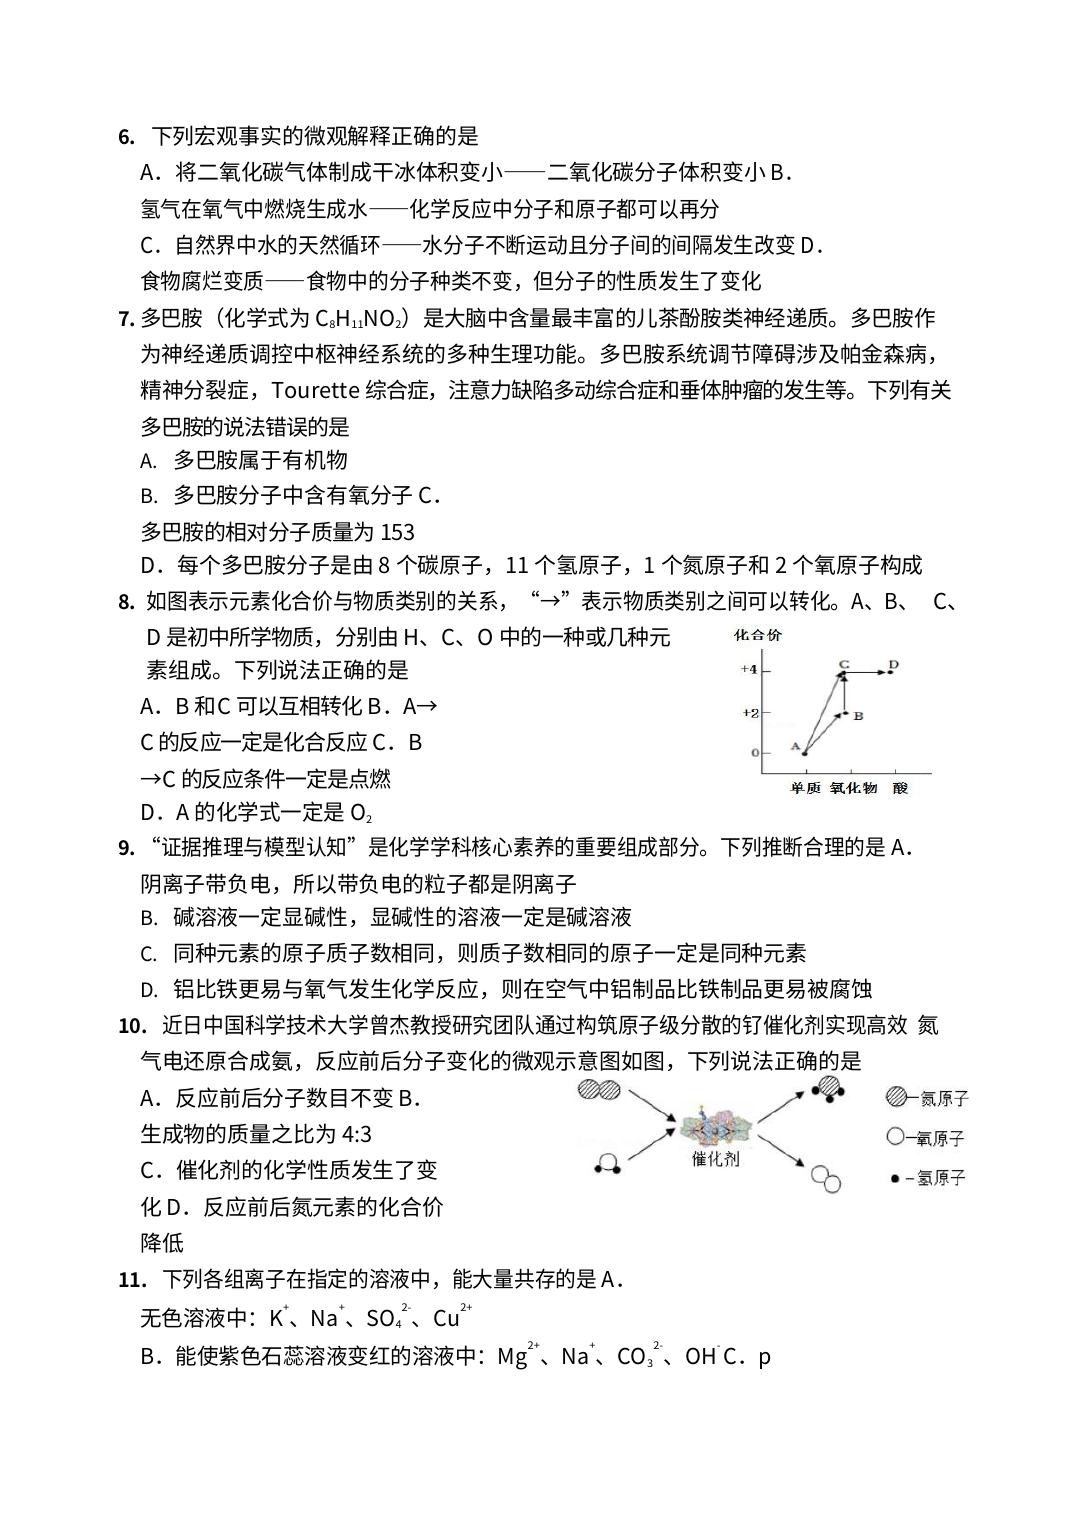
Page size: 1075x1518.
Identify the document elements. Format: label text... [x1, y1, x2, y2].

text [140, 1337, 773, 1371]
picture [573, 1071, 970, 1197]
picture [726, 652, 933, 656]
text 素组成。下列说法正确的是 [146, 656, 998, 684]
list 多巴胺属于有机物 [140, 446, 998, 474]
list 如图表示元素化合价与物质类别的关系，“→”表示物质类别之间可以转化。A、B、 C、D 是初中所学物质，分别由 H、C、O 中的一种或几种元 [118, 584, 960, 652]
list 铝比铁更易与氧气发生化学反应，则在空气中铝制品比铁制品更易被腐蚀 [140, 972, 998, 1003]
text A．将二氧化碳气体制成干冰体积变小——二氧化碳分子体积变小B．氢气在氧气中燃烧生成水——化学反应中分子和原子都可以再分 [140, 155, 785, 223]
list “证据推理与模型认知”是化学学科核心素养的重要组成部分。下列推断合理的是 A．阴离子带负电，所以带负电的粒子都是阴离子 [118, 830, 927, 898]
list 下列宏观事实的微观解释正确的是 [118, 119, 998, 151]
text C．自然界中水的天然循环——水分子不断运动且分子间的间隔发生改变 D．食物腐烂变质——食物中的分子种类不变，但分子的性质发生了变化 [140, 228, 829, 296]
list 多巴胺分子中含有氧分子 C．多巴胺的相对分子质量为 153 [140, 478, 452, 546]
list 同种元素的原子质子数相同，则质子数相同的原子一定是同种元素 [140, 936, 998, 967]
picture [726, 684, 933, 798]
list 多巴胺（化学式为 C8H11NO2）是大脑中含量最丰富的儿茶酚胺类神经递质。多巴胺作为神经递质调控中枢神经系统的多种生理功能。多巴胺系统调节障碍涉及帕金森病，精神分裂症，Tourette 综合症，注意力缺陷多动综合症和垂体肿瘤的发生等。下列有关多巴胺的说法错误的是 [118, 301, 957, 441]
text A．B 和 C 可以互相转化B．A→C 的反应一定是化合反应C．B→C 的反应条件一定是点燃 [140, 689, 441, 793]
text D．每个多巴胺分子是由 8 个碳原子，11 个氢原子，1 个氮原子和 2 个氧原子构成 [140, 551, 998, 579]
text A．反应前后分子数目不变B．生成物的质量之比为 4:3 [140, 1081, 415, 1149]
list 碱溶液一定显碱性，显碱性的溶液一定是碱溶液 [140, 903, 998, 931]
text D．A 的化学式一定是 O2 [140, 798, 998, 826]
text C．催化剂的化学性质发生了变化D．反应前后氮元素的化合价降低 [140, 1153, 457, 1258]
list 下列各组离子在指定的溶液中，能大量共存的是A．无色溶液中：K+、Na+、SO42-、Cu2+ [118, 1262, 621, 1332]
list 近日中国科学技术大学曾杰教授研究团队通过构筑原子级分散的钌催化剂实现高效 氮气电还原合成氨，反应前后分子变化的微观示意图如图，下列说法正确的是 [118, 1008, 949, 1076]
